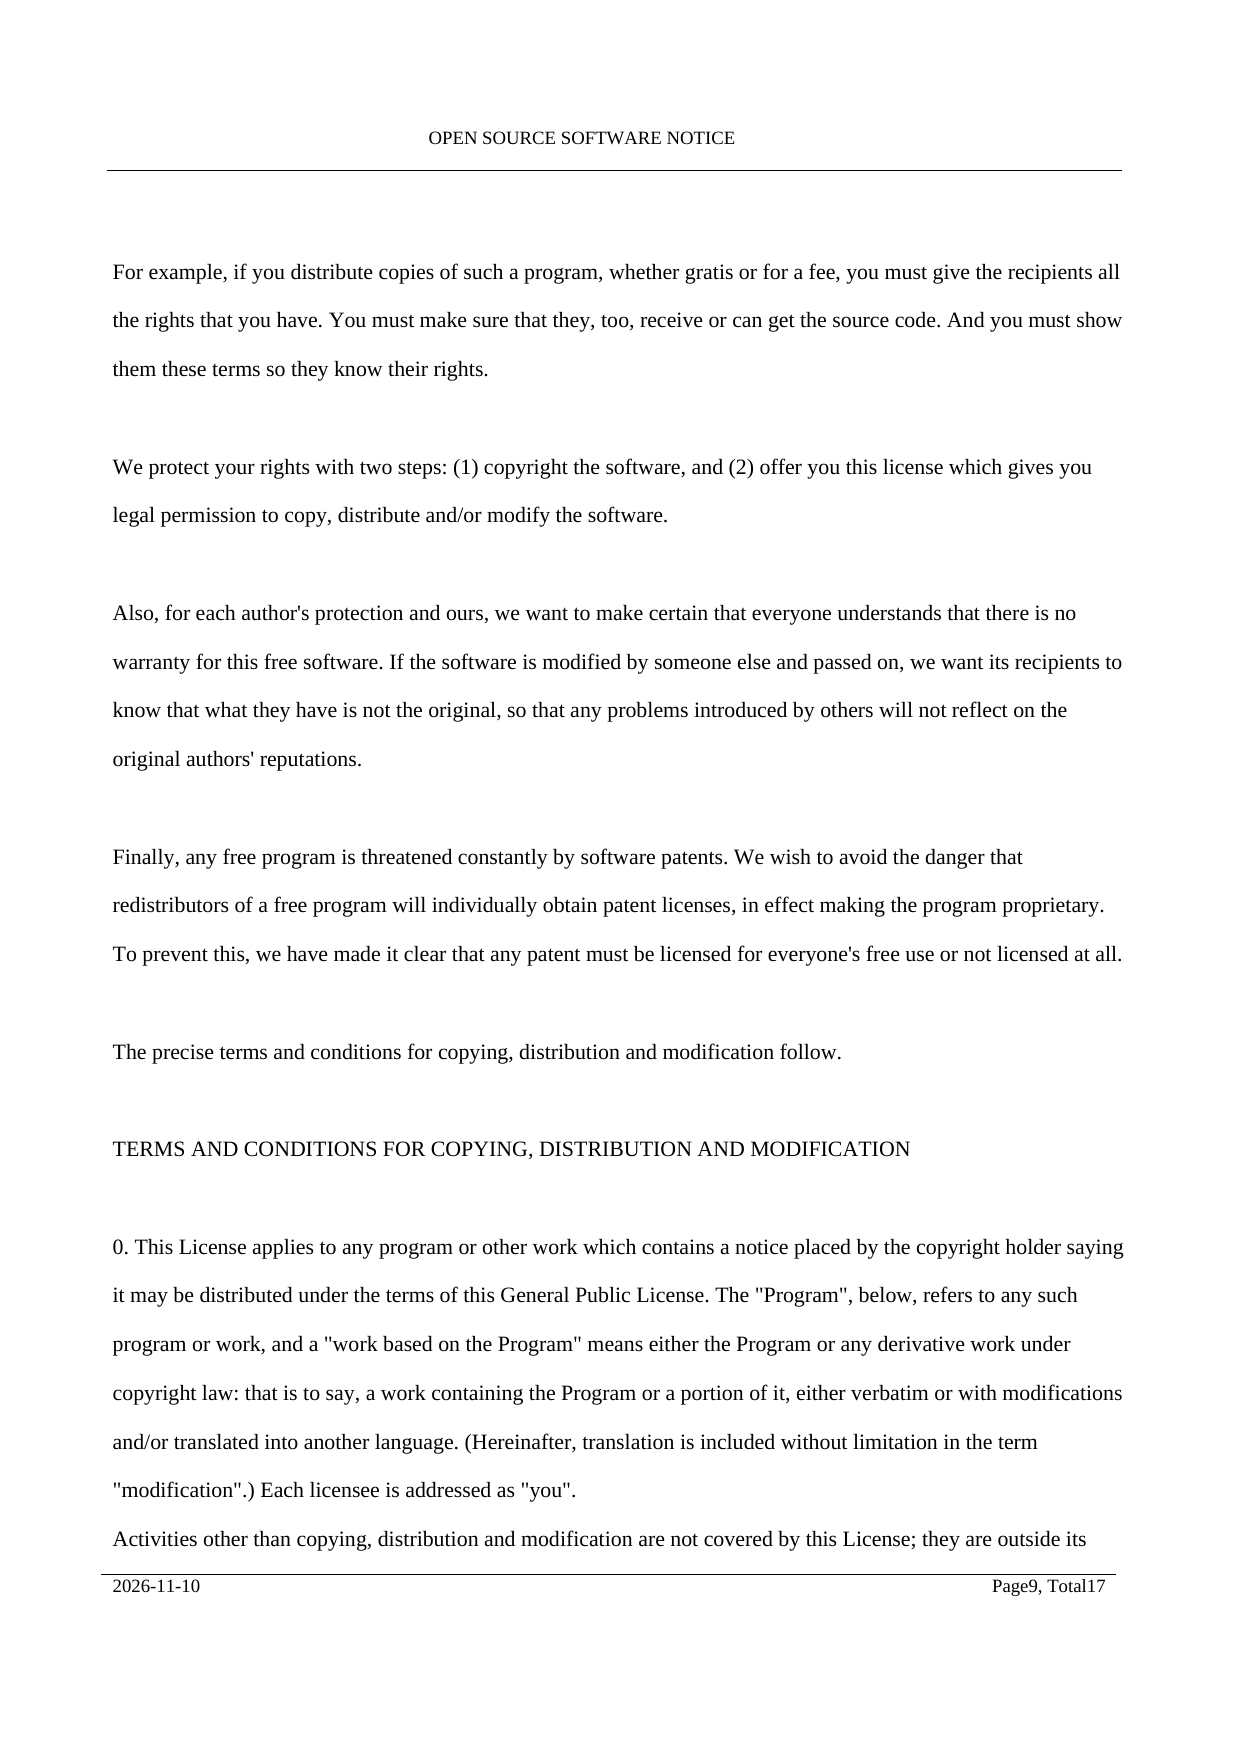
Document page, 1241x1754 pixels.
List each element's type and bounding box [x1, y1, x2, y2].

text [112, 206, 1128, 1555]
